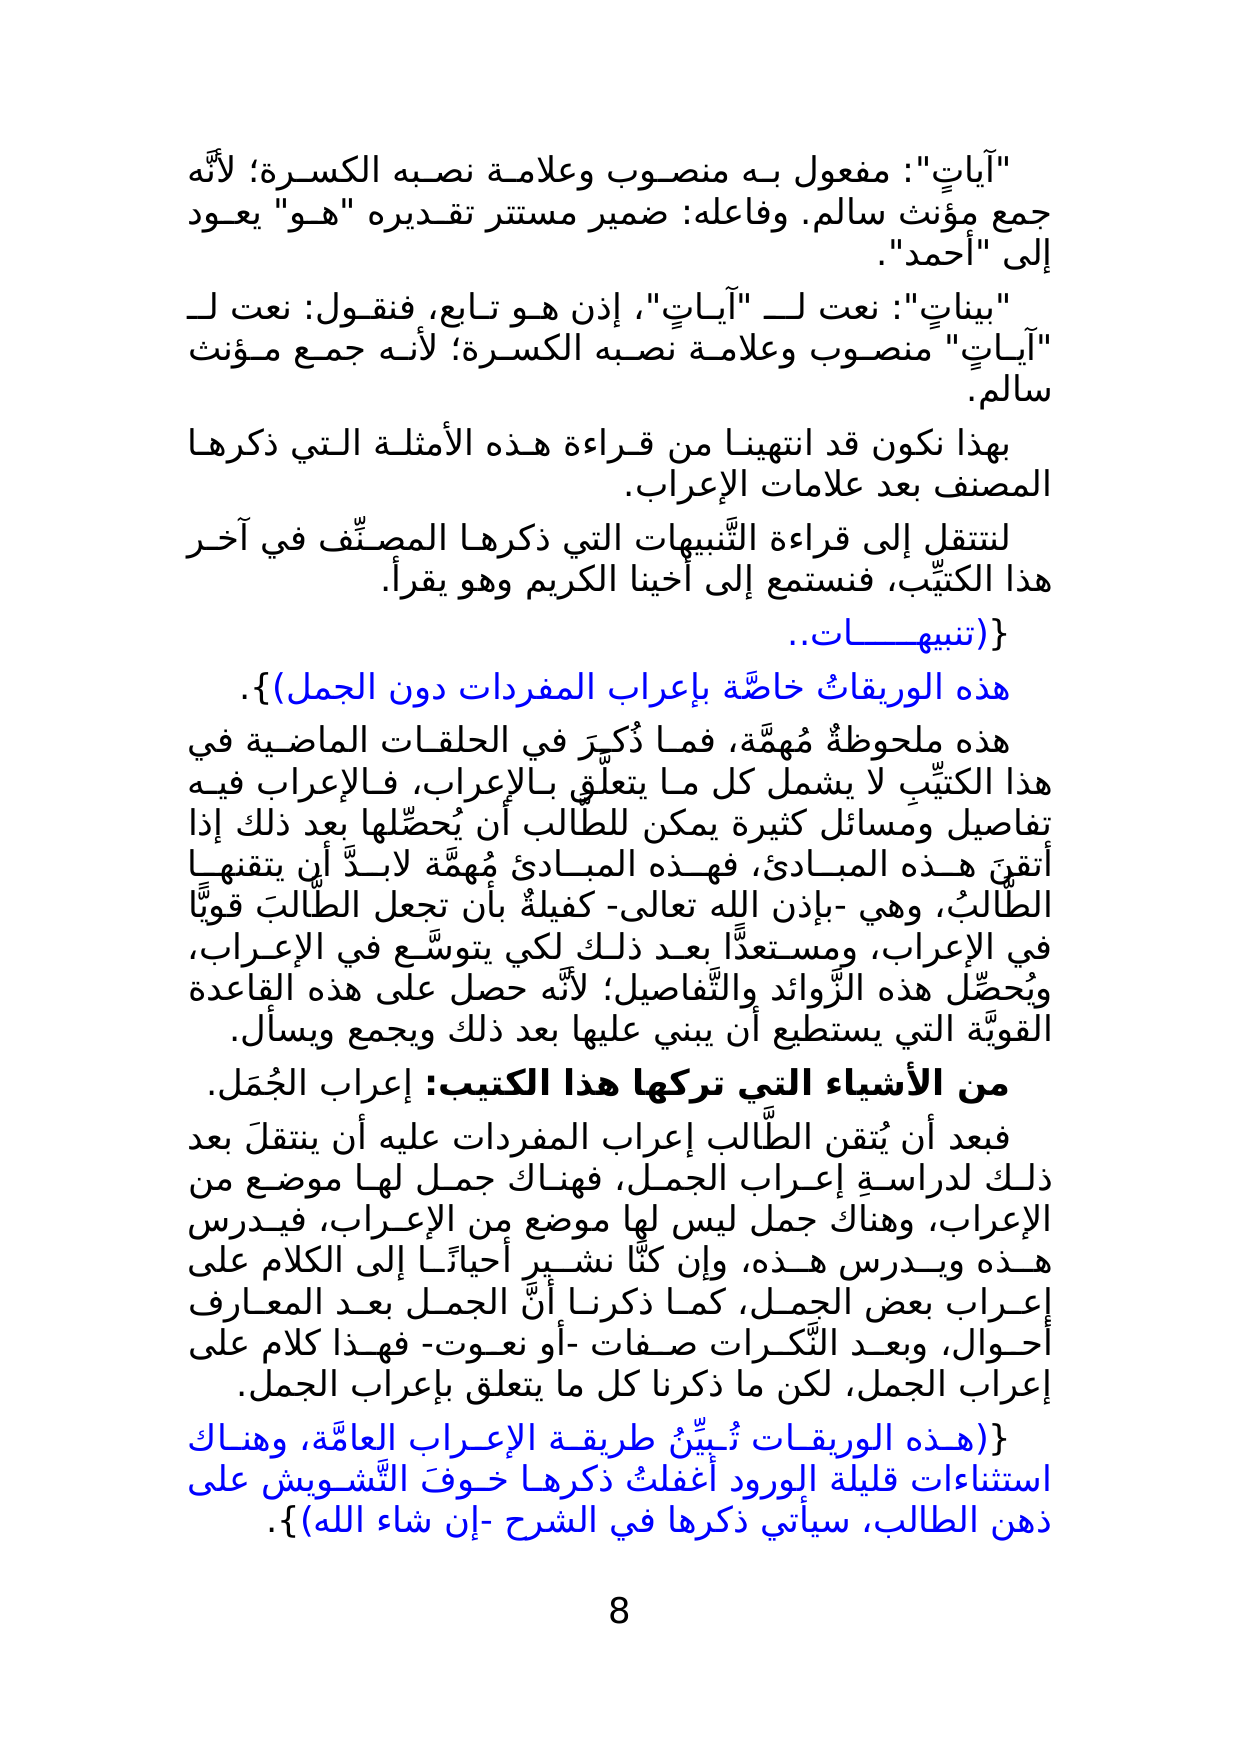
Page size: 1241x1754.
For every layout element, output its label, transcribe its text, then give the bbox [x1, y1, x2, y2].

text لنتتقل إلى قراءة التَّنبيهات التي ذكرها المصنِّف في آخر هذا الكتيِّب، فنستمع إلى أخينا الكريم وهو يقرأ. [187, 517, 1053, 600]
text فبعد أن يُتقن الطَّالب إعراب المفردات عليه أن ينتقلَ بعد ذلك لدراسةِ إعراب الجمل، فهناك جمل لها موضع من الإعراب، وهناك جمل ليس لها موضع من الإعراب، فيدرس هذه ويدرس هذه، وإن كنَّا نشير أحيانًا إلى الكلام على إعراب بعض الجمل، كما ذكرنا أنَّ الجمل بعد المعارف أحوال، وبعد النَّكرات صفات -أو نعوت- فهذا كلام على إعراب الجمل، لكن ما ذكرنا كل ما يتعلق بإعراب الجمل. [187, 1116, 1053, 1405]
text {(تنبيهــــــات.. [187, 612, 1053, 654]
text هذه الوريقاتُ خاصَّة بإعراب المفردات دون الجمل)}. [187, 666, 1053, 707]
text {(هذه الوريقات تُبيِّنُ طريقة الإعراب العامَّة، وهناك استثناءات قليلة الورود أغفلتُ ذكرها خوفَ التَّشويش على ذهن الطالب، سيأتي ذكرها في الشرح -إن شاء الله)}. [187, 1417, 1053, 1541]
text "بيناتٍ": نعت لــ "آياتٍ"، إذن هو تابع، فنقول: نعت لــ "آياتٍ" منصوب وعلامة نصبه الكسرة؛ لأنه جمع مؤنث سالم. [187, 286, 1053, 410]
text بهذا نكون قد انتهينا من قراءة هذه الأمثلة التي ذكرها المصنف بعد علامات الإعراب. [187, 422, 1053, 505]
text "آياتٍ": مفعول به منصوب وعلامة نصبه الكسرة؛ لأنَّه جمع مؤنث سالم. وفاعله: ضمير مستتر تقديره "هو" يعود إلى "أحمد". [187, 150, 1053, 274]
text هذه ملحوظةٌ مُهمَّة، فما ذُكرَ في الحلقات الماضية في هذا الكتيِّبِ لا يشمل كل ما يتعلَّق بالإعراب، فالإعراب فيه تفاصيل ومسائل كثيرة يمكن للطَّالب أن يُحصِّلها بعد ذلك إذا أتقنَ هذه المبادئ، فهذه المبادئ مُهمَّة لابدَّ أن يتقنها الطَّالبُ، وهي -بإذن الله تعالى- كفيلةٌ بأن تجعل الطَّالبَ قويًّا في الإعراب، ومستعدًّا بعد ذلك لكي يتوسَّع في الإعراب، ويُحصِّل هذه الزَّوائد والتَّفاصيل؛ لأنَّه حصل على هذه القاعدة القويَّة التي يستطيع أن يبني عليها بعد ذلك ويجمع ويسأل. [187, 720, 1053, 1050]
text من الأشياء التي تركها هذا الكتيب: إعراب الجُمَل. [187, 1062, 1053, 1104]
